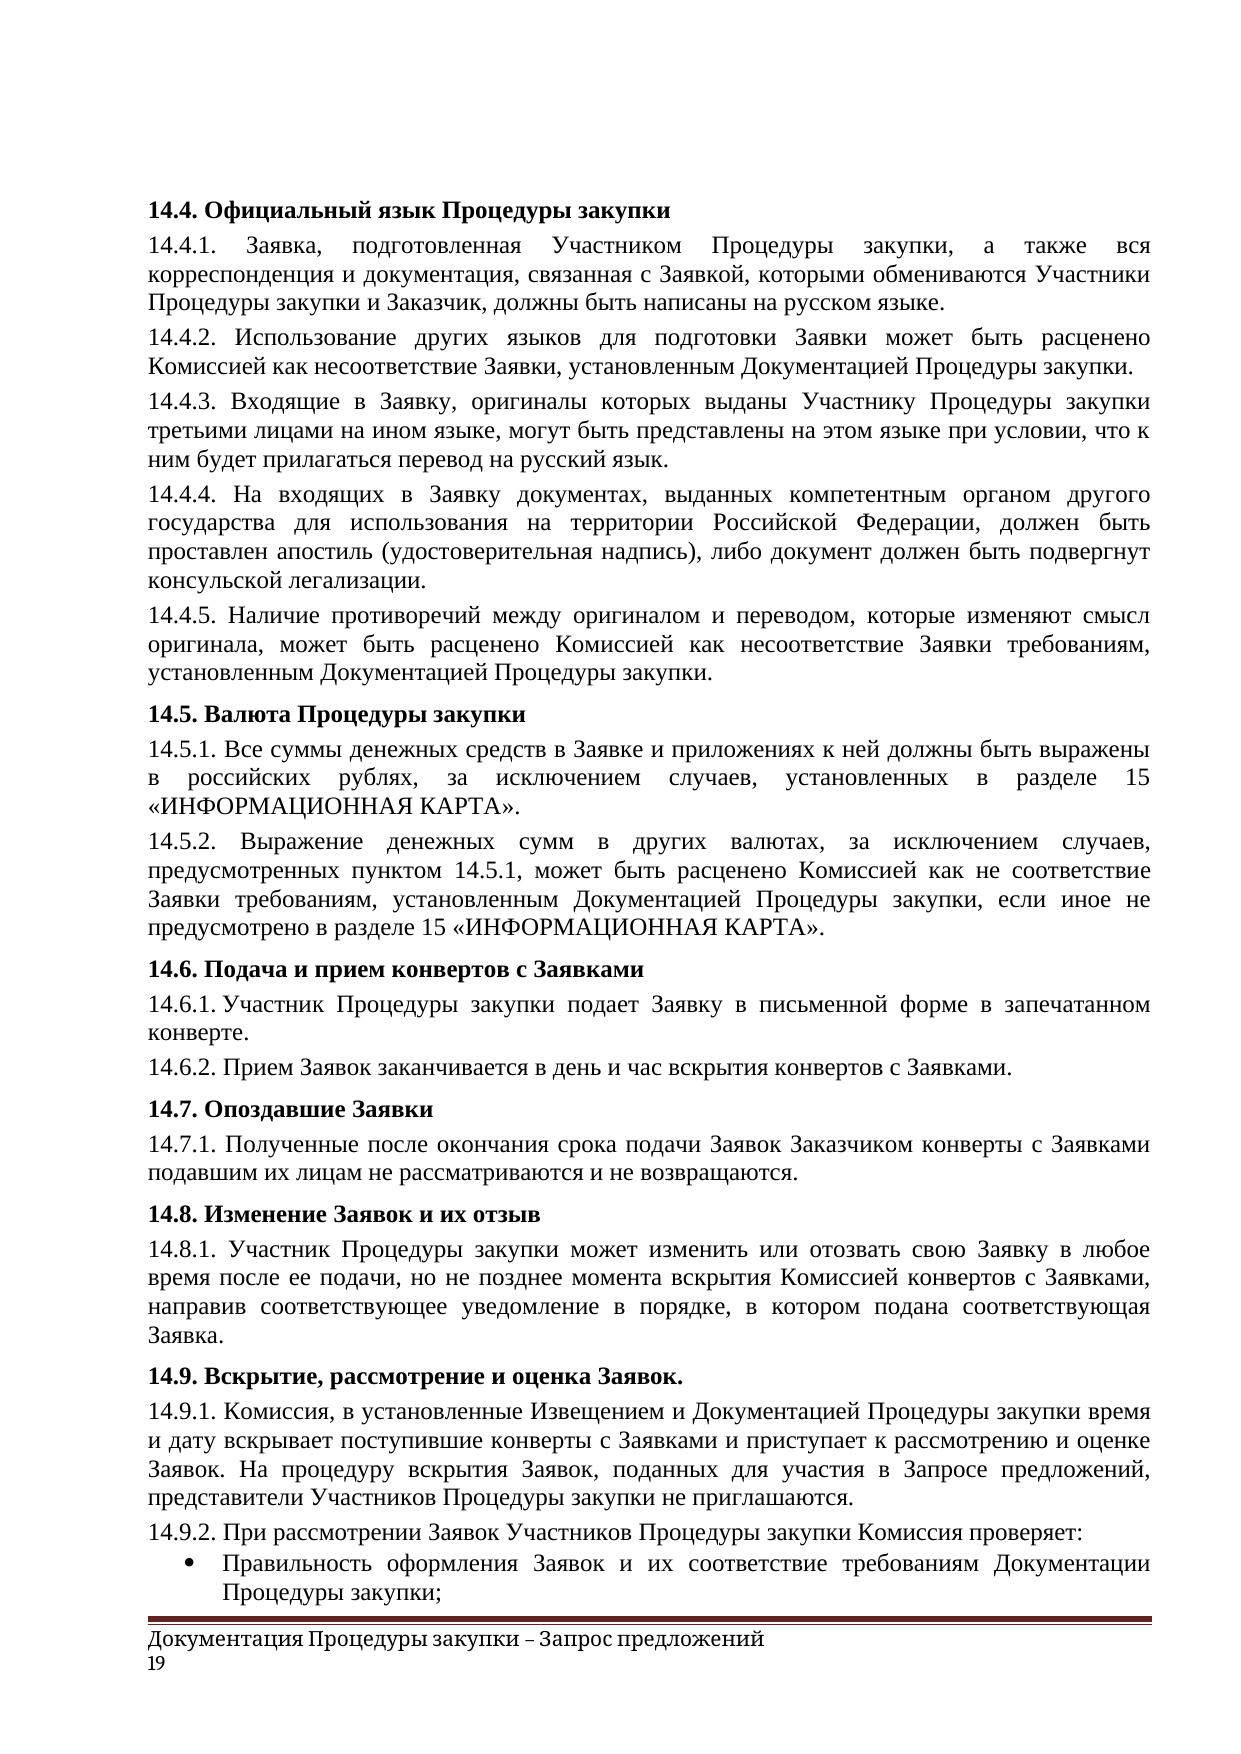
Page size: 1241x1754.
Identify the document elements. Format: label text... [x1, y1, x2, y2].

text 14.5.1. Все суммы денежных средств в Заявке и приложениях к ней должны быть выражены в российских рублях, за исключением случаев, установленных в разделе 15 «Информационная карта». [148, 734, 1152, 820]
text 14.4.3. Входящие в Заявку, оригиналы которых выданы Участнику Процедуры закупки третьими лицами на ином языке, могут быть представлены на этом языке при условии, что к ним будет прилагаться перевод на русский язык. [148, 386, 1152, 472]
subtitle 14.9. Вскрытие, рассмотрение и оценка Заявок. [148, 1361, 1152, 1390]
subtitle 14.5. Валюта Процедуры закупки [148, 699, 1152, 727]
subtitle 14.6. Подача и прием конвертов с Заявками [148, 954, 1152, 982]
text 14.8.1. Участник Процедуры закупки может изменить или отозвать свою Заявку в любое время после ее подачи, но не позднее момента вскрытия Комиссией конвертов с Заявками, направив соответствующее уведомление в порядке, в котором подана соответствующая Заявка. [148, 1234, 1152, 1349]
text 14.4.4. На входящих в Заявку документах, выданных компетентным органом другого государства для использования на территории Российской Федерации, должен быть проставлен апостиль (удостоверительная надпись), либо документ должен быть подвергнут консульской легализации. [148, 479, 1152, 594]
text 14.9.1. Комиссия, в установленные Извещением и Документацией Процедуры закупки время и дату вскрывает поступившие конверты с Заявками и приступает к рассмотрению и оценке Заявок. На процедуру вскрытия Заявок, поданных для участия в Запросе предложений, представители Участников Процедуры закупки не приглашаются. [148, 1396, 1152, 1511]
text 14.7.1. Полученные после окончания срока подачи Заявок Заказчиком конверты с Заявками подавшим их лицам не рассматриваются и не возвращаются. [148, 1129, 1152, 1186]
text 14.9.2. При рассмотрении Заявок Участников Процедуры закупки Комиссия проверяет: [148, 1517, 1152, 1546]
text 14.4.1. Заявка, подготовленная Участником Процедуры закупки, а также вся корреспонденция и документация, связанная с Заявкой, которыми обмениваются Участники Процедуры закупки и Заказчик, должны быть написаны на русском языке. [148, 230, 1152, 316]
subtitle 14.7. Опоздавшие Заявки [148, 1094, 1152, 1122]
text 14.5.2. Выражение денежных сумм в других валютах, за исключением случаев, предусмотренных пунктом 14.5.1, может быть расценено Комиссией как не соответствие Заявки требованиям, установленным Документацией Процедуры закупки, если иное не предусмотрено в разделе 15 «Информационная карта». [148, 826, 1152, 941]
subtitle 14.8. Изменение Заявок и их отзыв [148, 1199, 1152, 1227]
text 14.6.1. Участник Процедуры закупки подает Заявку в письменной форме в запечатанном конверте. [148, 989, 1152, 1046]
subtitle 14.4. Официальный язык Процедуры закупки [148, 195, 1152, 224]
text 14.6.2. Прием Заявок заканчивается в день и час вскрытия конвертов с Заявками. [148, 1052, 1152, 1081]
text 14.4.2. Использование других языков для подготовки Заявки может быть расценено Комиссией как несоответствие Заявки, установленным Документацией Процедуры закупки. [148, 322, 1152, 380]
text 14.4.5. Наличие противоречий между оригиналом и переводом, которые изменяют смысл оригинала, может быть расценено Комиссией как несоответствие Заявки требованиям, установленным Документацией Процедуры закупки. [148, 600, 1152, 686]
list Правильность оформления Заявок и их соответствие требованиям Документации Процедуры закупки; [185, 1548, 1152, 1606]
